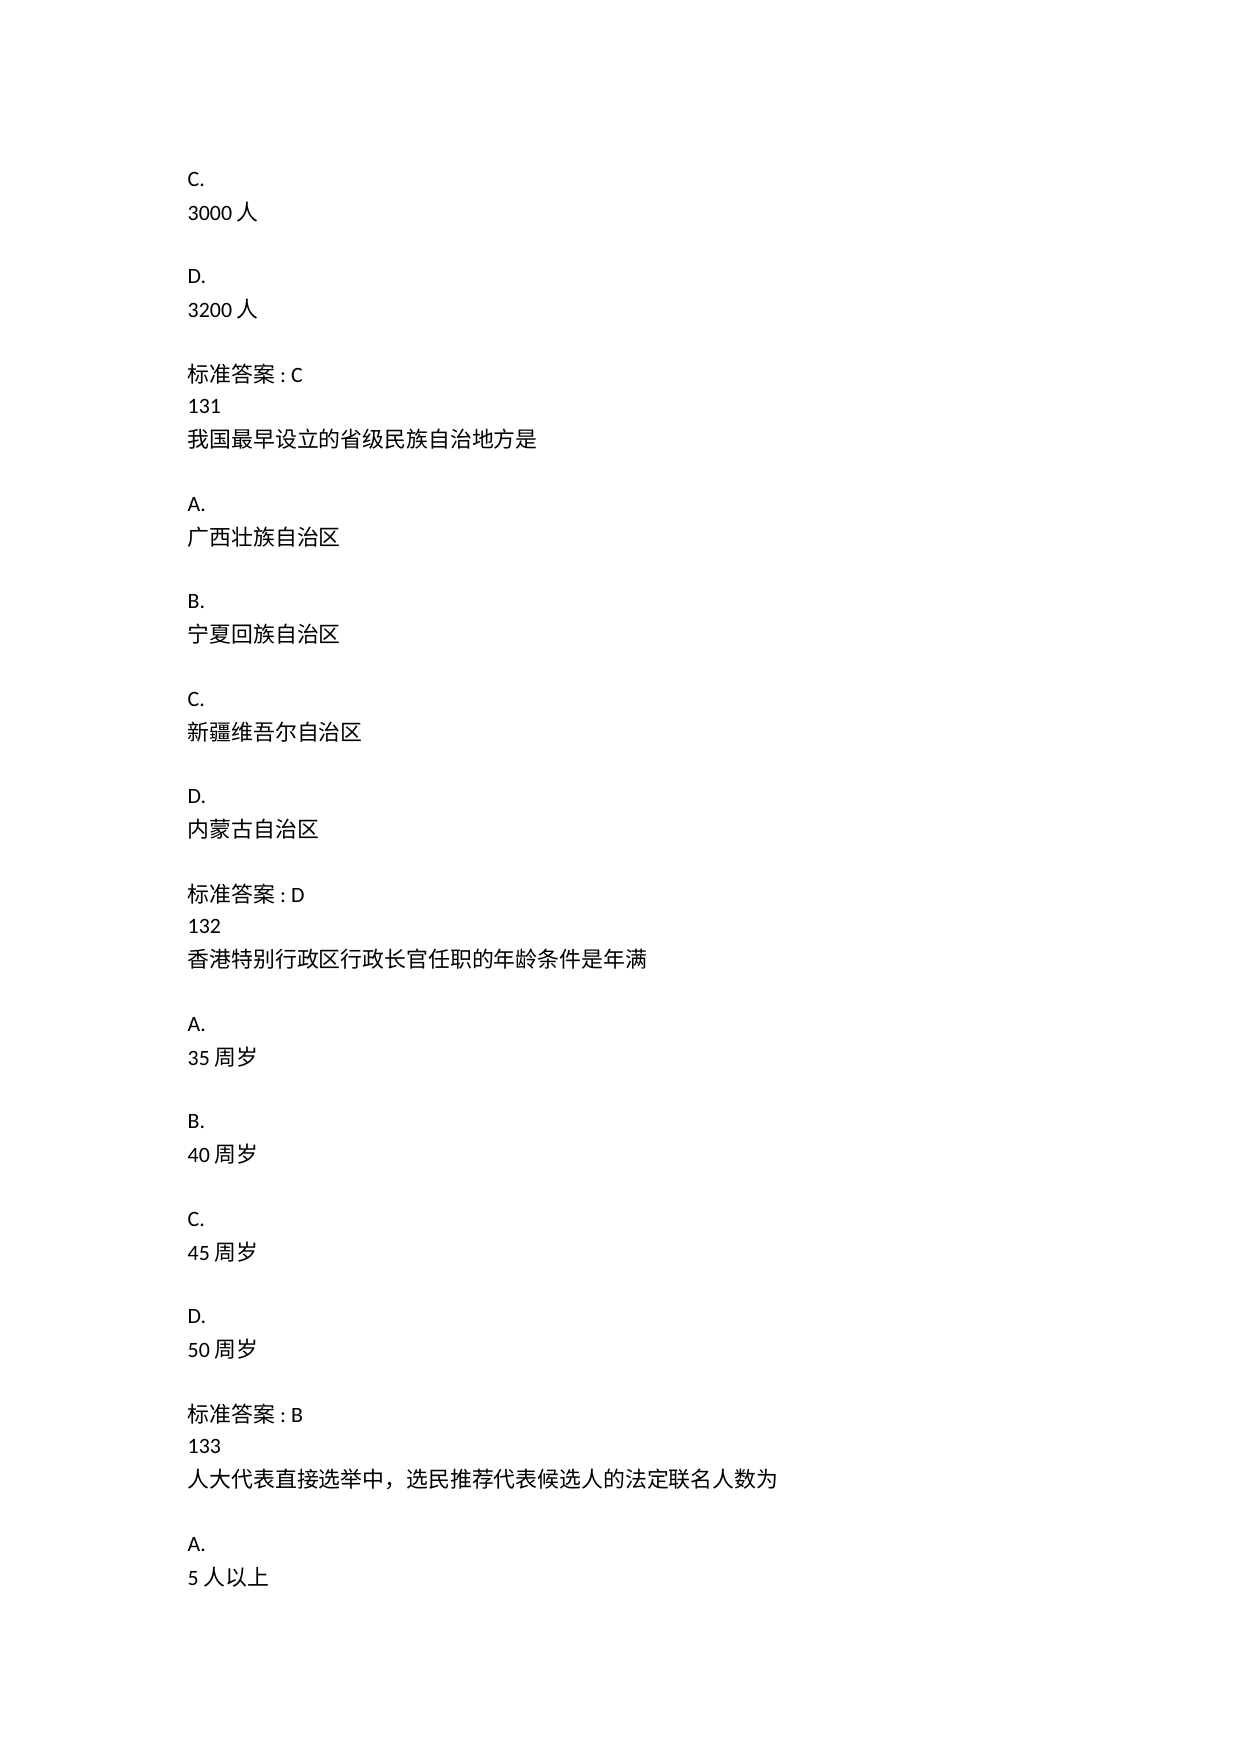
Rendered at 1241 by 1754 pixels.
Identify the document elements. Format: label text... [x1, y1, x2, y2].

text 50周岁 [187, 1332, 1053, 1364]
text D. [187, 1299, 1053, 1332]
text 人大代表直接选举中，选民推荐代表候选人的法定联名人数为 [187, 1462, 1053, 1494]
text C. [187, 682, 1053, 714]
text B. [187, 1104, 1053, 1137]
text 131 [187, 389, 1053, 422]
text A. [187, 1007, 1053, 1039]
text 3200人 [187, 292, 1053, 324]
text B. [187, 584, 1053, 617]
text 广西壮族自治区 [187, 519, 1053, 552]
text 标准答案 : C [187, 357, 1053, 389]
text 我国最早设立的省级民族自治地方是 [187, 422, 1053, 454]
text 45周岁 [187, 1234, 1053, 1267]
text C. [187, 162, 1053, 194]
text C. [187, 1202, 1053, 1234]
text D. [187, 779, 1053, 812]
text 标准答案 : B [187, 1397, 1053, 1429]
text 内蒙古自治区 [187, 812, 1053, 844]
text 3000人 [187, 194, 1053, 227]
text A. [187, 487, 1053, 519]
text 新疆维吾尔自治区 [187, 714, 1053, 747]
text 132 [187, 909, 1053, 942]
text 香港特别行政区行政长官任职的年龄条件是年满 [187, 942, 1053, 974]
text 35周岁 [187, 1039, 1053, 1072]
text 宁夏回族自治区 [187, 617, 1053, 649]
text 5人以上 [187, 1559, 1053, 1592]
text A. [187, 1527, 1053, 1559]
text 133 [187, 1429, 1053, 1462]
text 标准答案 : D [187, 877, 1053, 909]
text D. [187, 259, 1053, 292]
text 40周岁 [187, 1137, 1053, 1169]
